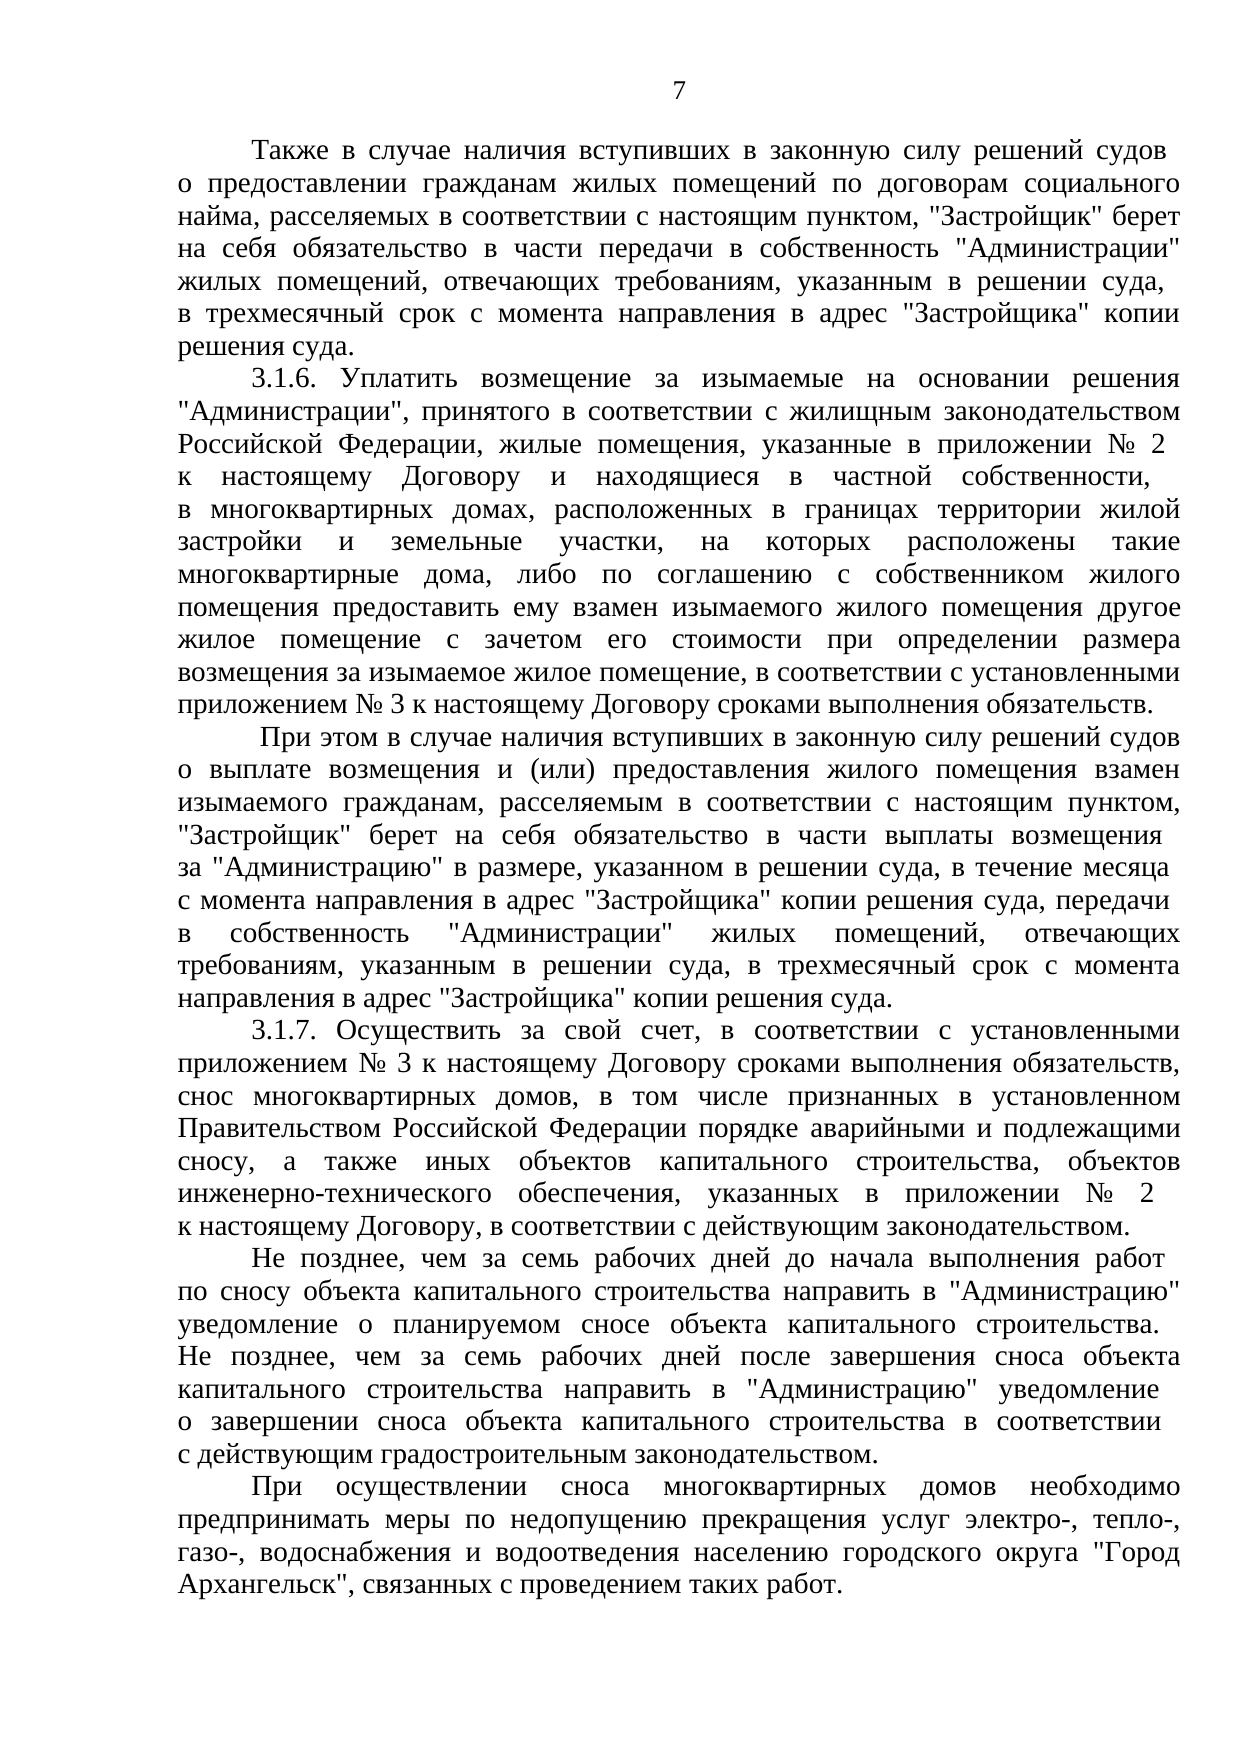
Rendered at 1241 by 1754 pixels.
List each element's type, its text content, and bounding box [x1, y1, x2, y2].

text 3.1.7. Осуществить за свой счет, в соответствии с установленными приложением № 3 к настоящему Договору сроками выполнения обязательств, снос многоквартирных домов, в том числе признанных в установленном Правительством Российской Федерации порядке аварийными и подлежащими сносу, а также иных объектов капитального строительства, объектов инженерно-технического обеспечения, указанных в приложении № 2 к настоящему Договору, в соответствии с действующим законодательством. [177, 1111, 1181, 1242]
text 3.1.7. Осуществить за свой счет, в соответствии с установленными приложением № 3 к настоящему Договору сроками выполнения обязательств, снос многоквартирных домов, в том числе признанных в установленном Правительством Российской Федерации порядке аварийными и подлежащими сносу, а также иных объектов капитального строительства, объектов инженерно-технического обеспечения, указанных в приложении № 2 к настоящему Договору, в соответствии с действующим законодательством. [177, 1013, 1181, 1110]
text 3.1.6. Уплатить возмещение за изымаемые на основании решения "Администрации", принятого в соответствии с жилищным законодательством Российской Федерации, жилые помещения, указанные в приложении № 2 к настоящему Договору и находящиеся в частной собственности, в многоквартирных домах, расположенных в границах территории жилой застройки и земельные участки, на которых расположены такие многоквартирные дома, либо по соглашению с собственником жилого помещения предоставить ему взамен изымаемого жилого помещения другое жилое помещение с зачетом его стоимости при определении размера возмещения за изымаемое жилое помещение, в соответствии с установленными приложением № 3 к настоящему Договору сроками выполнения обязательств. [177, 362, 1181, 720]
text Не позднее, чем за семь рабочих дней до начала выполнения работ по сносу объекта капитального строительства направить в "Администрацию" уведомление о планируемом сносе объекта капитального строительства. Не позднее, чем за семь рабочих дней после завершения сноса объекта капитального строительства направить в "Администрацию" уведомление о завершении сноса объекта капитального строительства в соответствии с действующим градостроительным законодательством. [177, 1242, 1181, 1470]
text При осуществлении сноса многоквартирных домов необходимо предпринимать меры по недопущению прекращения услуг электро-, тепло-, газо-, водоснабжения и водоотведения населению городского округа "Город Архангельск", связанных с проведением таких работ. [177, 1470, 1181, 1600]
text Также в случае наличия вступивших в законную силу решений судов о предоставлении гражданам жилых помещений по договорам социального найма, расселяемых в соответствии с настоящим пунктом, "Застройщик" берет на себя обязательство в части передачи в собственность "Администрации" жилых помещений, отвечающих требованиям, указанным в решении суда, в трехмесячный срок с момента направления в адрес "Застройщика" копии решения суда. [177, 133, 1181, 362]
text При этом в случае наличия вступивших в законную силу решений судов о выплате возмещения и (или) предоставления жилого помещения взамен изымаемого гражданам, расселяемым в соответствии с настоящим пунктом, "Застройщик" берет на себя обязательство в части выплаты возмещения за "Администрацию" в размере, указанном в решении суда, в течение месяца с момента направления в адрес "Застройщика" копии решения суда, передачи в собственность "Администрации" жилых помещений, отвечающих требованиям, указанным в решении суда, в трехмесячный срок с момента направления в адрес "Застройщика" копии решения суда. [177, 720, 1181, 1013]
